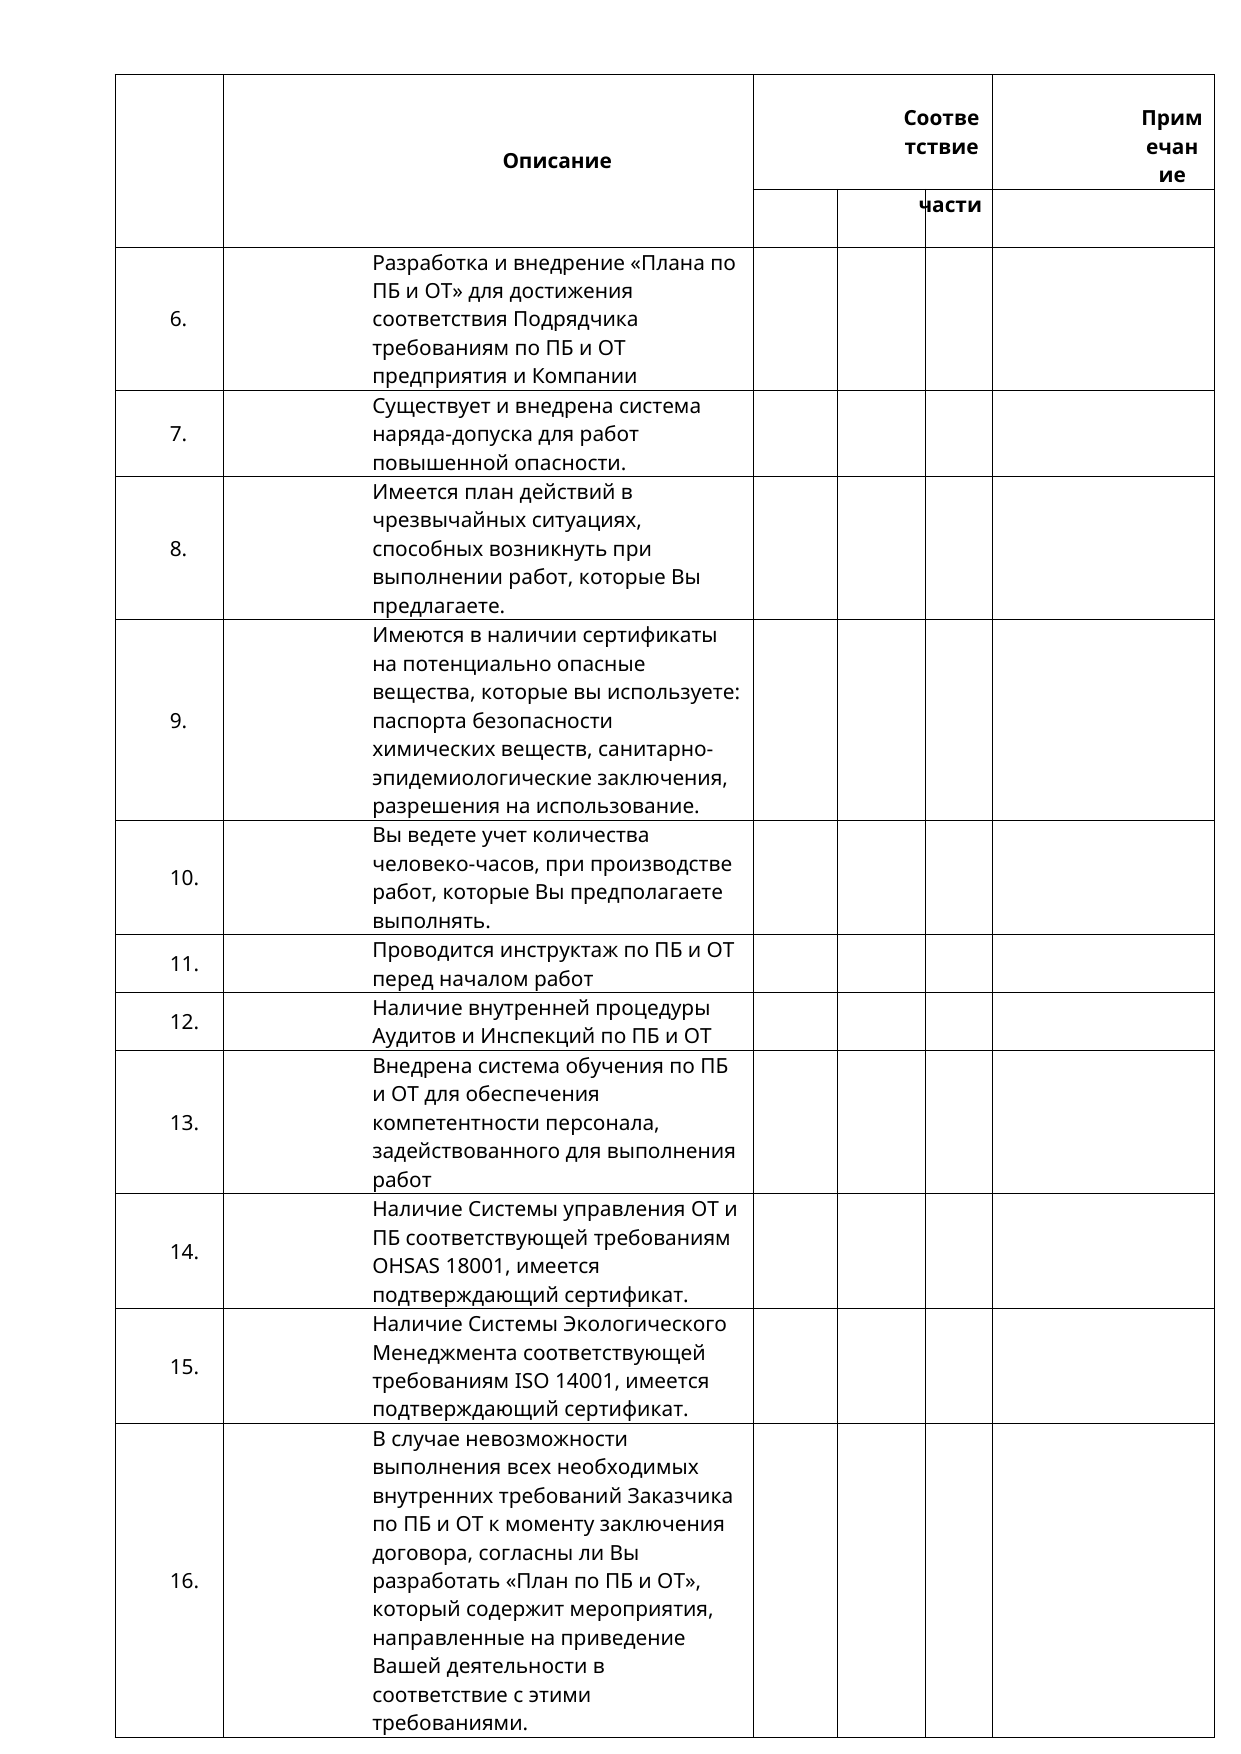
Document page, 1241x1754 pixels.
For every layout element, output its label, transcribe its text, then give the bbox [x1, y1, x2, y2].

table_cell [993, 1424, 1214, 1737]
table_cell [116, 1194, 223, 1308]
table_cell [838, 1194, 925, 1308]
table_header Соответствие [754, 75, 992, 189]
table_cell частично [838, 190, 925, 247]
table_cell [838, 391, 925, 476]
table_header № [116, 75, 223, 247]
table_cell Имеется план действий в чрезвычайных ситуациях, способных возникнуть при выполнении работ, которые Вы предлагаете. [224, 477, 753, 619]
table_cell [993, 477, 1214, 619]
table_cell Наличие Системы Экологического Менеджмента соответствующей требованиям ISO 14001, имеется подтверждающий сертификат. [224, 1309, 753, 1423]
table_cell [993, 248, 1214, 390]
table_cell [993, 1309, 1214, 1423]
table_cell [838, 1424, 925, 1737]
table_cell [116, 248, 223, 390]
table_cell [838, 1309, 925, 1423]
table_cell Проводится инструктаж по ПБ и ОТ перед началом работ [224, 935, 753, 992]
table_cell [838, 1051, 925, 1193]
table_cell [116, 935, 223, 992]
table_cell [993, 1194, 1214, 1308]
table_cell [993, 190, 1214, 247]
table_cell [116, 1051, 223, 1193]
table_cell [993, 993, 1214, 1050]
table_cell [926, 935, 992, 992]
table_cell [116, 391, 223, 476]
table_cell [754, 1051, 837, 1193]
table_cell [754, 620, 837, 819]
table_cell Внедрена система обучения по ПБ и ОТ для обеспечения компетентности персонала, задействованного для выполнения работ [224, 1051, 753, 1193]
table_cell [754, 821, 837, 934]
table_cell [993, 1051, 1214, 1193]
table_cell [838, 477, 925, 619]
table_cell Наличие Системы управления ОТ и ПБ соответствующей требованиям OHSAS 18001, имеется подтверждающий сертификат. [224, 1194, 753, 1308]
table_cell [116, 477, 223, 619]
table_cell [926, 477, 992, 619]
table_cell [116, 1424, 223, 1737]
table_cell [926, 248, 992, 390]
table_cell [754, 477, 837, 619]
table_cell [993, 821, 1214, 934]
table_header Описание [224, 75, 753, 247]
table_header Примечание [993, 75, 1214, 189]
table_cell [993, 935, 1214, 992]
table_cell [754, 935, 837, 992]
table_cell [926, 620, 992, 819]
table_cell [838, 935, 925, 992]
table_cell [116, 1309, 223, 1423]
table_cell [116, 821, 223, 934]
table_cell [754, 1194, 837, 1308]
table_cell В случае невозможности выполнения всех необходимых внутренних требований Заказчика по ПБ и ОТ к моменту заключения договора, согласны ли Вы разработать «План по ПБ и ОТ», который содержит мероприятия, направленные на приведение Вашей деятельности в соответствие с этими требованиями. [224, 1424, 753, 1737]
table_cell [754, 391, 837, 476]
table_cell [754, 1309, 837, 1423]
table_cell [926, 993, 992, 1050]
table_cell [926, 391, 992, 476]
table_cell [993, 620, 1214, 819]
table_cell [754, 248, 837, 390]
table_cell [838, 993, 925, 1050]
table_cell [926, 821, 992, 934]
table_cell Нет [926, 190, 992, 247]
table_cell [838, 821, 925, 934]
table_cell Имеются в наличии сертификаты на потенциально опасные вещества, которые вы используете: паспорта безопасности химических веществ, санитарно-эпидемиологические заключения, разрешения на использование. [224, 620, 753, 819]
table_cell [754, 993, 837, 1050]
table_cell [754, 1424, 837, 1737]
table_cell [116, 620, 223, 819]
table_cell [993, 391, 1214, 476]
table_cell [926, 1424, 992, 1737]
table_cell [926, 1194, 992, 1308]
table_cell Да [754, 190, 837, 247]
table_cell [838, 620, 925, 819]
table_cell [926, 1051, 992, 1193]
table_cell Вы ведете учет количества человеко-часов, при производстве работ, которые Вы предполагаете выполнять. [224, 821, 753, 934]
table_cell [926, 1309, 992, 1423]
table_cell Существует и внедрена система наряда-допуска для работ повышенной опасности. [224, 391, 753, 476]
table_cell Наличие внутренней процедуры Аудитов и Инспекций по ПБ и ОТ [224, 993, 753, 1050]
table_cell [838, 248, 925, 390]
table_cell Разработка и внедрение «Плана по ПБ и ОТ» для достижения соответствия Подрядчика требованиям по ПБ и ОТ предприятия и Компании [224, 248, 753, 390]
table_cell [116, 993, 223, 1050]
